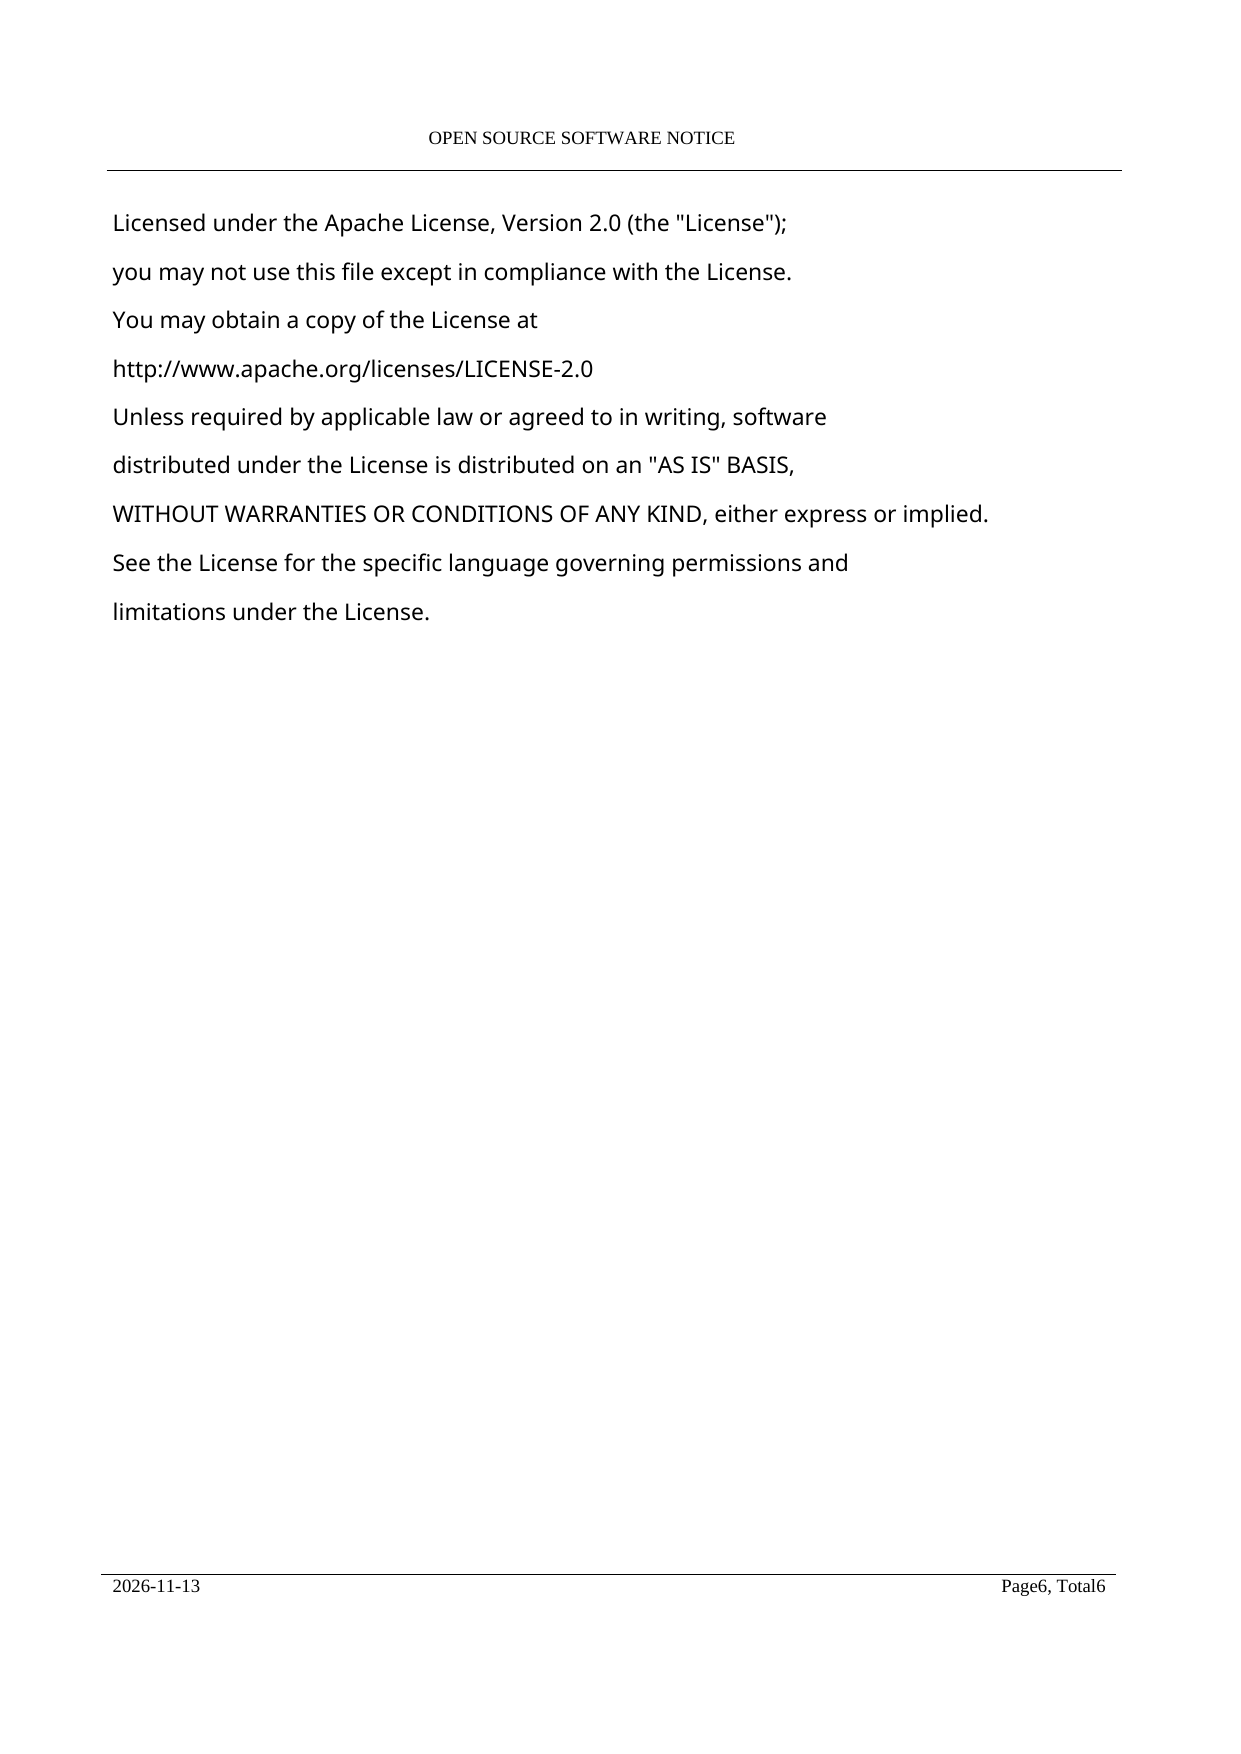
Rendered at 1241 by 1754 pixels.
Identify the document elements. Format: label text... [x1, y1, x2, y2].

text Unless required by applicable law or agreed to in writing, software distributed under the License is distributed on an "AS IS" BASIS, WITHOUT WARRANTIES OR CONDITIONS OF ANY KIND, either express or implied. See the License for the specific language governing permissions and limitations under the License. [112, 400, 1128, 628]
text Licensed under the Apache License, Version 2.0 (the "License"); you may not use this file except in compliance with the License. You may obtain a copy of the License at [112, 206, 1128, 336]
text http://www.apache.org/licenses/LICENSE-2.0 [112, 352, 1128, 384]
